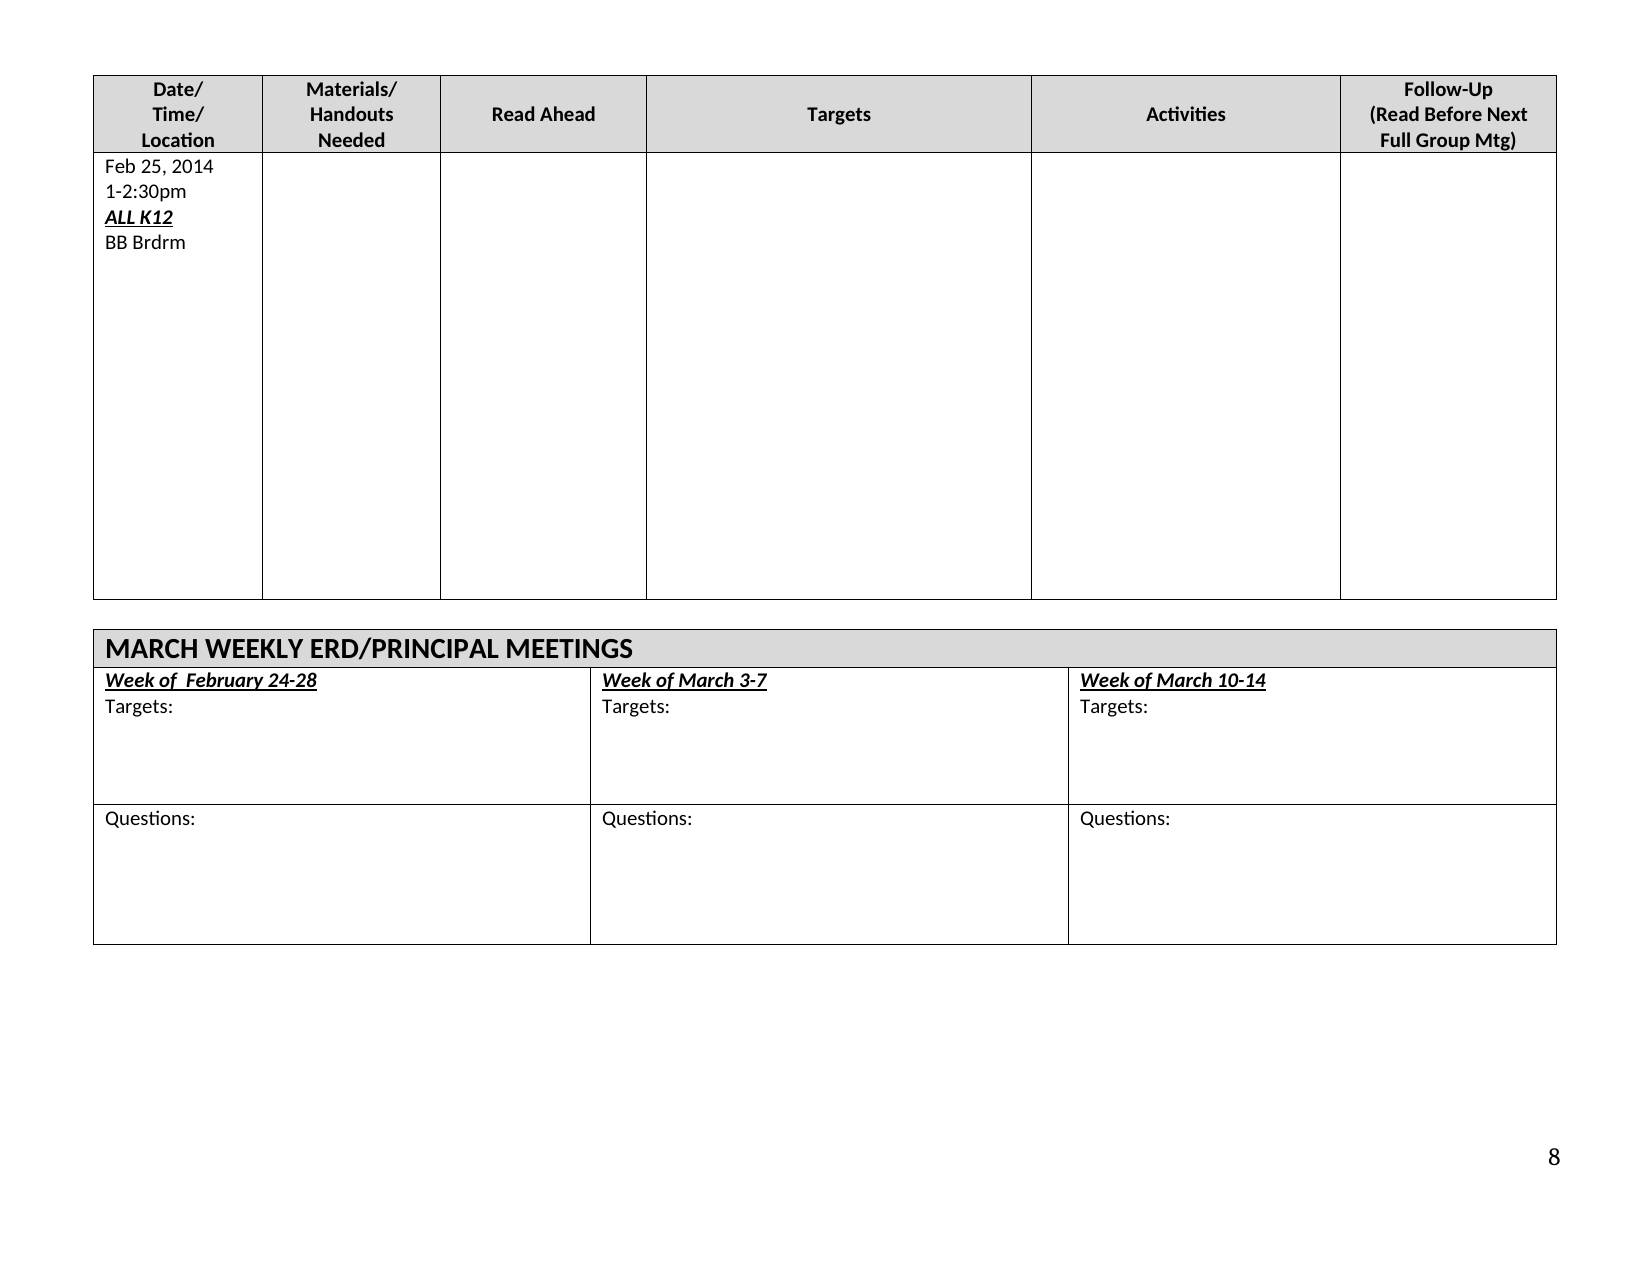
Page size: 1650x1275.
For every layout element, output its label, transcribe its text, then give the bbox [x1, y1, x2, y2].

table_cell Week of March 10-14 Targets: [1069, 668, 1556, 804]
table_header Targets [647, 76, 1031, 152]
table_header Follow-Up (Read Before Next Full Group Mtg) [1341, 76, 1556, 152]
table_cell Week of March 3-7 Targets: [591, 668, 1068, 804]
table_cell [441, 153, 646, 599]
table_cell [647, 153, 1031, 599]
table_header MARCH WEEKLY ERD/PRINCIPAL MEETINGS [94, 630, 1556, 667]
table_header Materials/ Handouts Needed [263, 76, 440, 152]
table_cell Questions: [591, 805, 1068, 944]
table_cell Week of February 24-28 Targets: [94, 668, 590, 804]
table_cell [1032, 153, 1340, 599]
table_cell Questions: [1069, 805, 1556, 944]
table_header Date/ Time/ Location [94, 76, 262, 152]
table_cell Feb 25, 2014 1-2:30pm ALL K12 BB Brdrm [94, 153, 262, 599]
table_header Read Ahead [441, 76, 646, 152]
table_cell Questions: [94, 805, 590, 944]
table_header Activities [1032, 76, 1340, 152]
table_cell [1341, 153, 1556, 599]
table_cell [263, 153, 440, 599]
